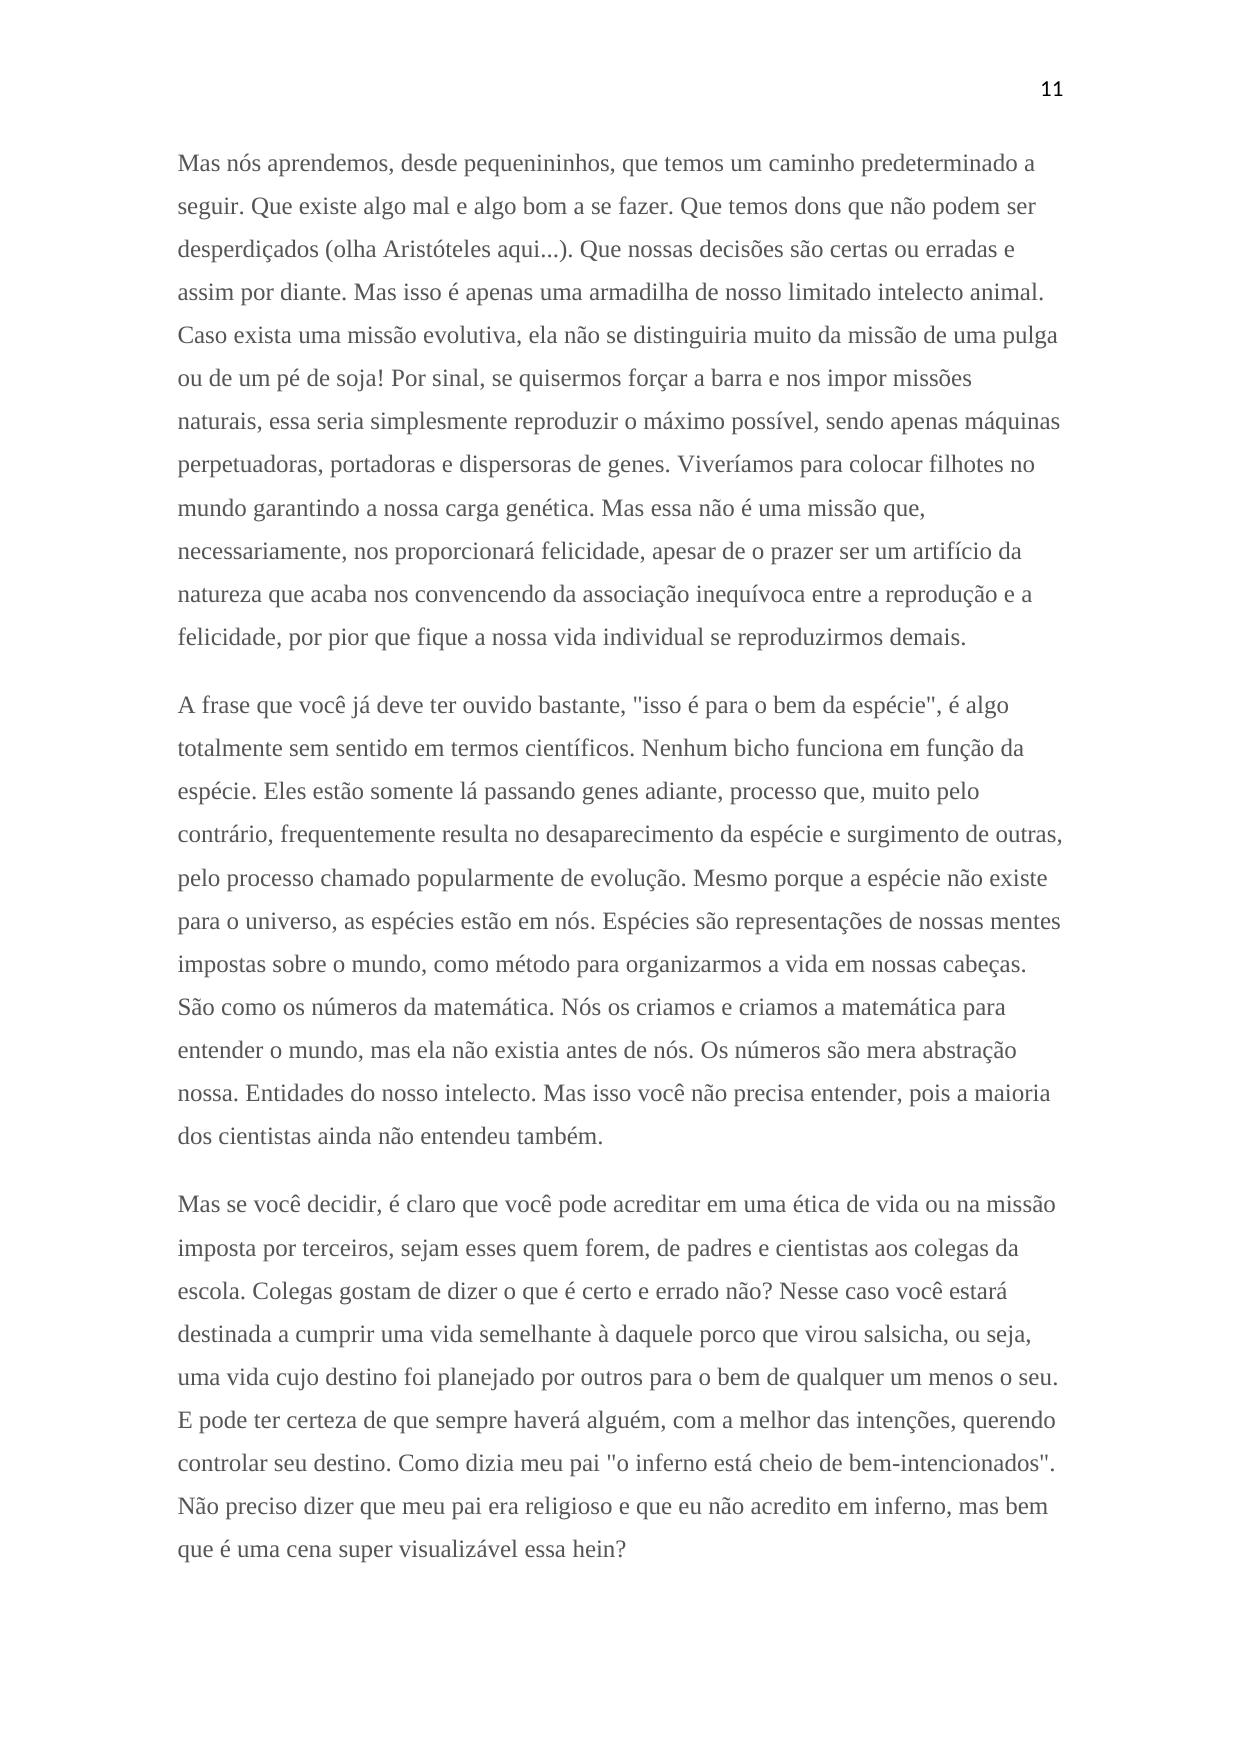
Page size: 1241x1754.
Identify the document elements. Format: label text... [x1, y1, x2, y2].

text Mas se você decidir, é claro que você pode acreditar em uma ética de vida ou na missão imposta por terceiros, sejam esses quem forem, de padres e cientistas aos colegas da escola. Colegas gostam de dizer o que é certo e errado não? Nesse caso você estará destinada a cumprir uma vida semelhante à daquele porco que virou salsicha, ou seja, uma vida cujo destino foi planejado por outros para o bem de qualquer um menos o seu. E pode ter certeza de que sempre haverá alguém, com a melhor das intenções, querendo controlar seu destino. Como dizia meu pai "o inferno está cheio de bem-intencionados". Não preciso dizer que meu pai era religioso e que eu não acredito em inferno, mas bem que é uma cena super visualizável essa hein? [177, 1189, 1063, 1563]
text Mas nós aprendemos, desde pequenininhos, que temos um caminho predeterminado a seguir. Que existe algo mal e algo bom a se fazer. Que temos dons que não podem ser desperdiçados (olha Aristóteles aqui...). Que nossas decisões são certas ou erradas e assim por diante. Mas isso é apenas uma armadilha de nosso limitado intelecto animal. Caso exista uma missão evolutiva, ela não se distinguiria muito da missão de uma pulga ou de um pé de soja! Por sinal, se quisermos forçar a barra e nos impor missões naturais, essa seria simplesmente reproduzir o máximo possível, sendo apenas máquinas perpetuadoras, portadoras e dispersoras de genes. Viveríamos para colocar filhotes no mundo garantindo a nossa carga genética. Mas essa não é uma missão que, necessariamente, nos proporcionará felicidade, apesar de o prazer ser um artifício da natureza que acaba nos convencendo da associação inequívoca entre a reprodução e a felicidade, por pior que fique a nossa vida individual se reproduzirmos demais. [177, 148, 1063, 651]
text A frase que você já deve ter ouvido bastante, "isso é para o bem da espécie", é algo totalmente sem sentido em termos científicos. Nenhum bicho funciona em função da espécie. Eles estão somente lá passando genes adiante, processo que, muito pelo contrário, frequentemente resulta no desaparecimento da espécie e surgimento de outras, pelo processo chamado popularmente de evolução. Mesmo porque a espécie não existe para o universo, as espécies estão em nós. Espécies são representações de nossas mentes impostas sobre o mundo, como método para organizarmos a vida em nossas cabeças. São como os números da matemática. Nós os criamos e criamos a matemática para entender o mundo, mas ela não existia antes de nós. Os números são mera abstração nossa. Entidades do nosso intelecto. Mas isso você não precisa entender, pois a maioria dos cientistas ainda não entendeu também. [177, 690, 1063, 1150]
